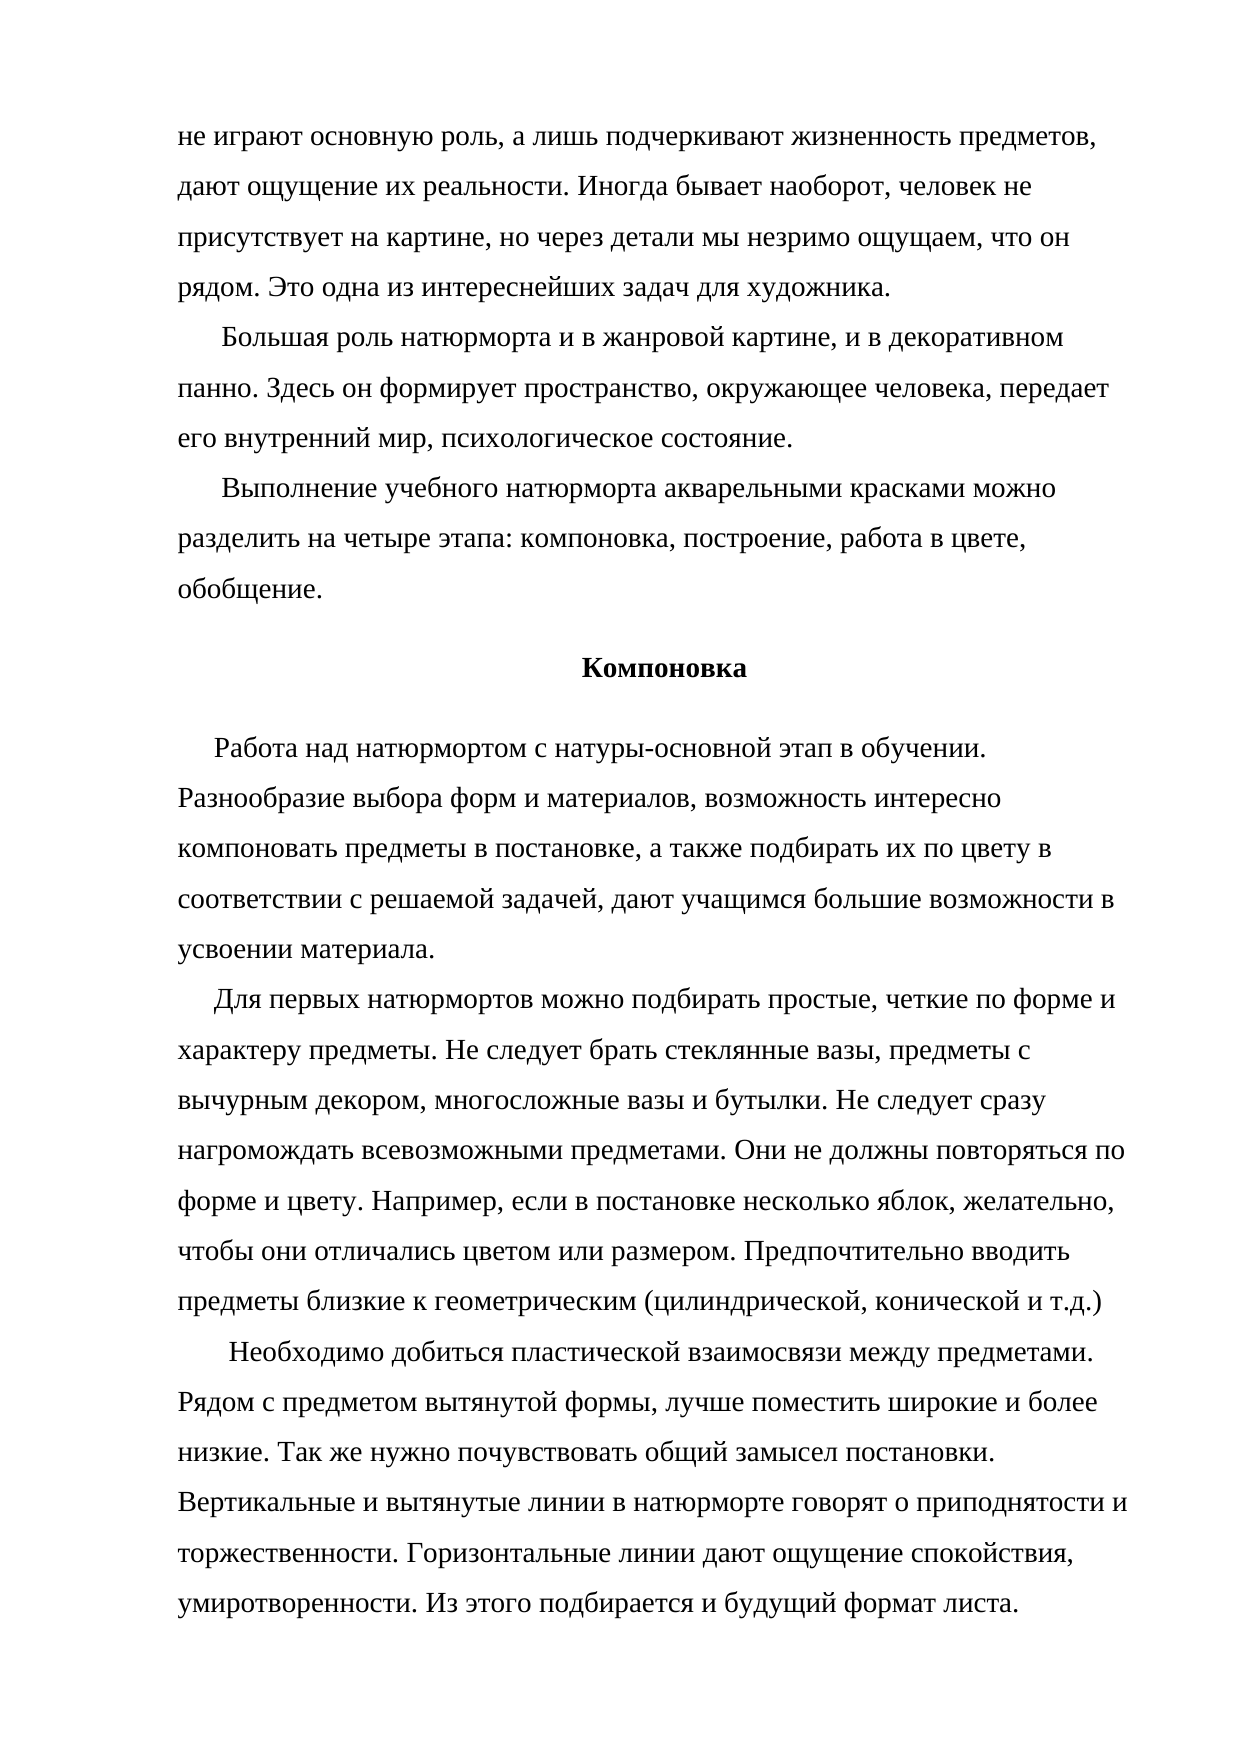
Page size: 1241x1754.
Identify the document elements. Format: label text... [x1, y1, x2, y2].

text Для первых натюрмортов можно подбирать простые, четкие по форме и характеру предметы. Не следует брать стеклянные вазы, предметы с вычурным декором, многосложные вазы и бутылки. Не следует сразу нагромождать всевозможными предметами. Они не должны повторяться по форме и цвету. Например, если в постановке несколько яблок, желательно, чтобы они отличались цветом или размером. Предпочтительно вводить предметы близкие к геометрическим (цилиндрической, конической и т.д.) [177, 981, 1152, 1317]
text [177, 118, 1152, 303]
text Большая роль натюрморта и в жанровой картине, и в декоративном панно. Здесь он формирует пространство, окружающее человека, передает его внутренний мир, психологическое состояние. [177, 319, 1152, 453]
text Работа над натюрмортом с натуры-основной этап в обучении. Разнообразие выбора форм и материалов, возможность интересно компоновать предметы в постановке, а также подбирать их по цвету в соответствии с решаемой задачей, дают учащимся большие возможности в усвоении материала. [177, 730, 1152, 965]
text Выполнение учебного натюрморта акварельными красками можно разделить на четыре этапа: компоновка, построение, работа в цвете, обобщение. [177, 470, 1152, 604]
text Необходимо добиться пластической взаимосвязи между предметами. Рядом с предметом вытянутой формы, лучше поместить широкие и более низкие. Так же нужно почувствовать общий замысел постановки. Вертикальные и вытянутые линии в натюрморте говорят о приподнятости и торжественности. Горизонтальные линии дают ощущение спокойствия, умиротворенности. Из этого подбирается и будущий формат листа. [177, 1334, 1152, 1619]
text Компоновка [177, 650, 1152, 684]
